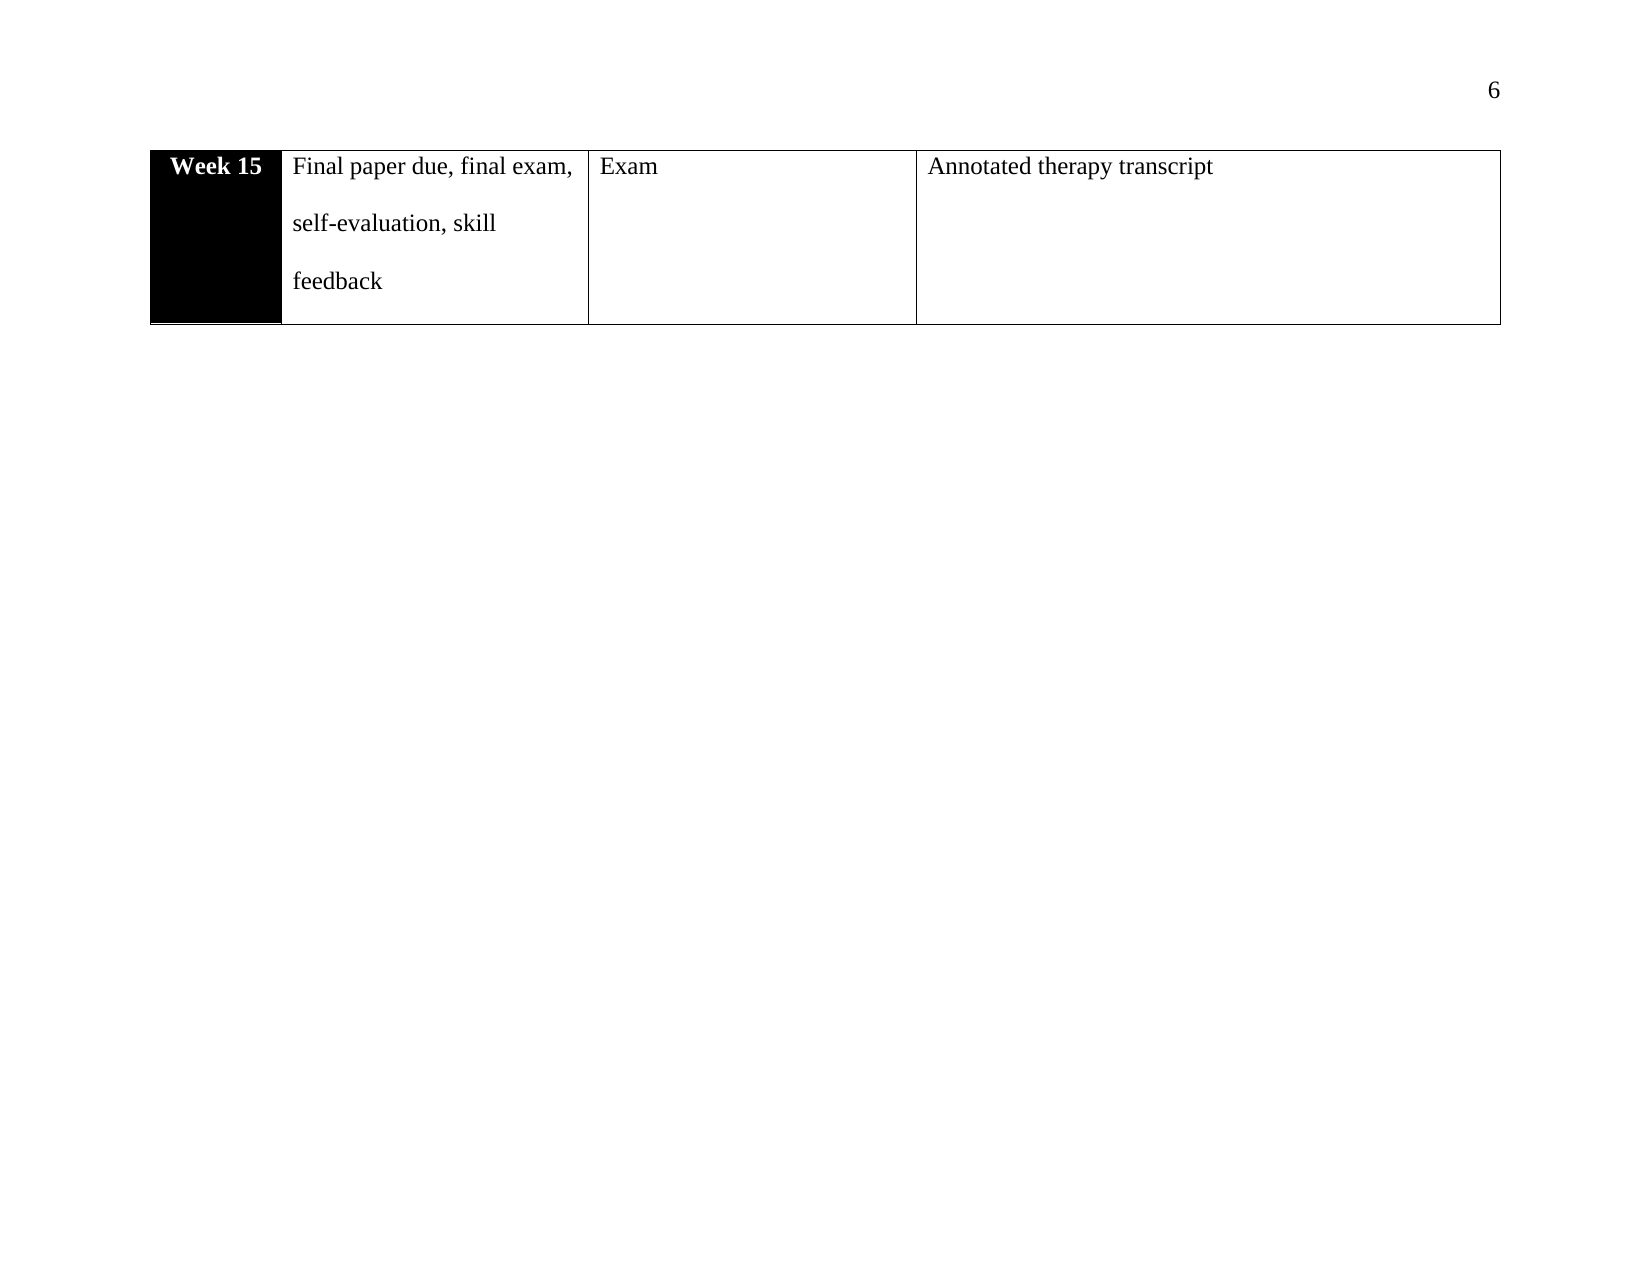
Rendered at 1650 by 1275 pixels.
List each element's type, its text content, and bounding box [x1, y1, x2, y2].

table_cell Final paper due, final exam, self-evaluation, skill feedback [282, 151, 588, 323]
table_cell Annotated therapy transcript [917, 151, 1500, 323]
table_cell Week 15 [151, 151, 281, 323]
table_cell Exam [589, 151, 916, 323]
